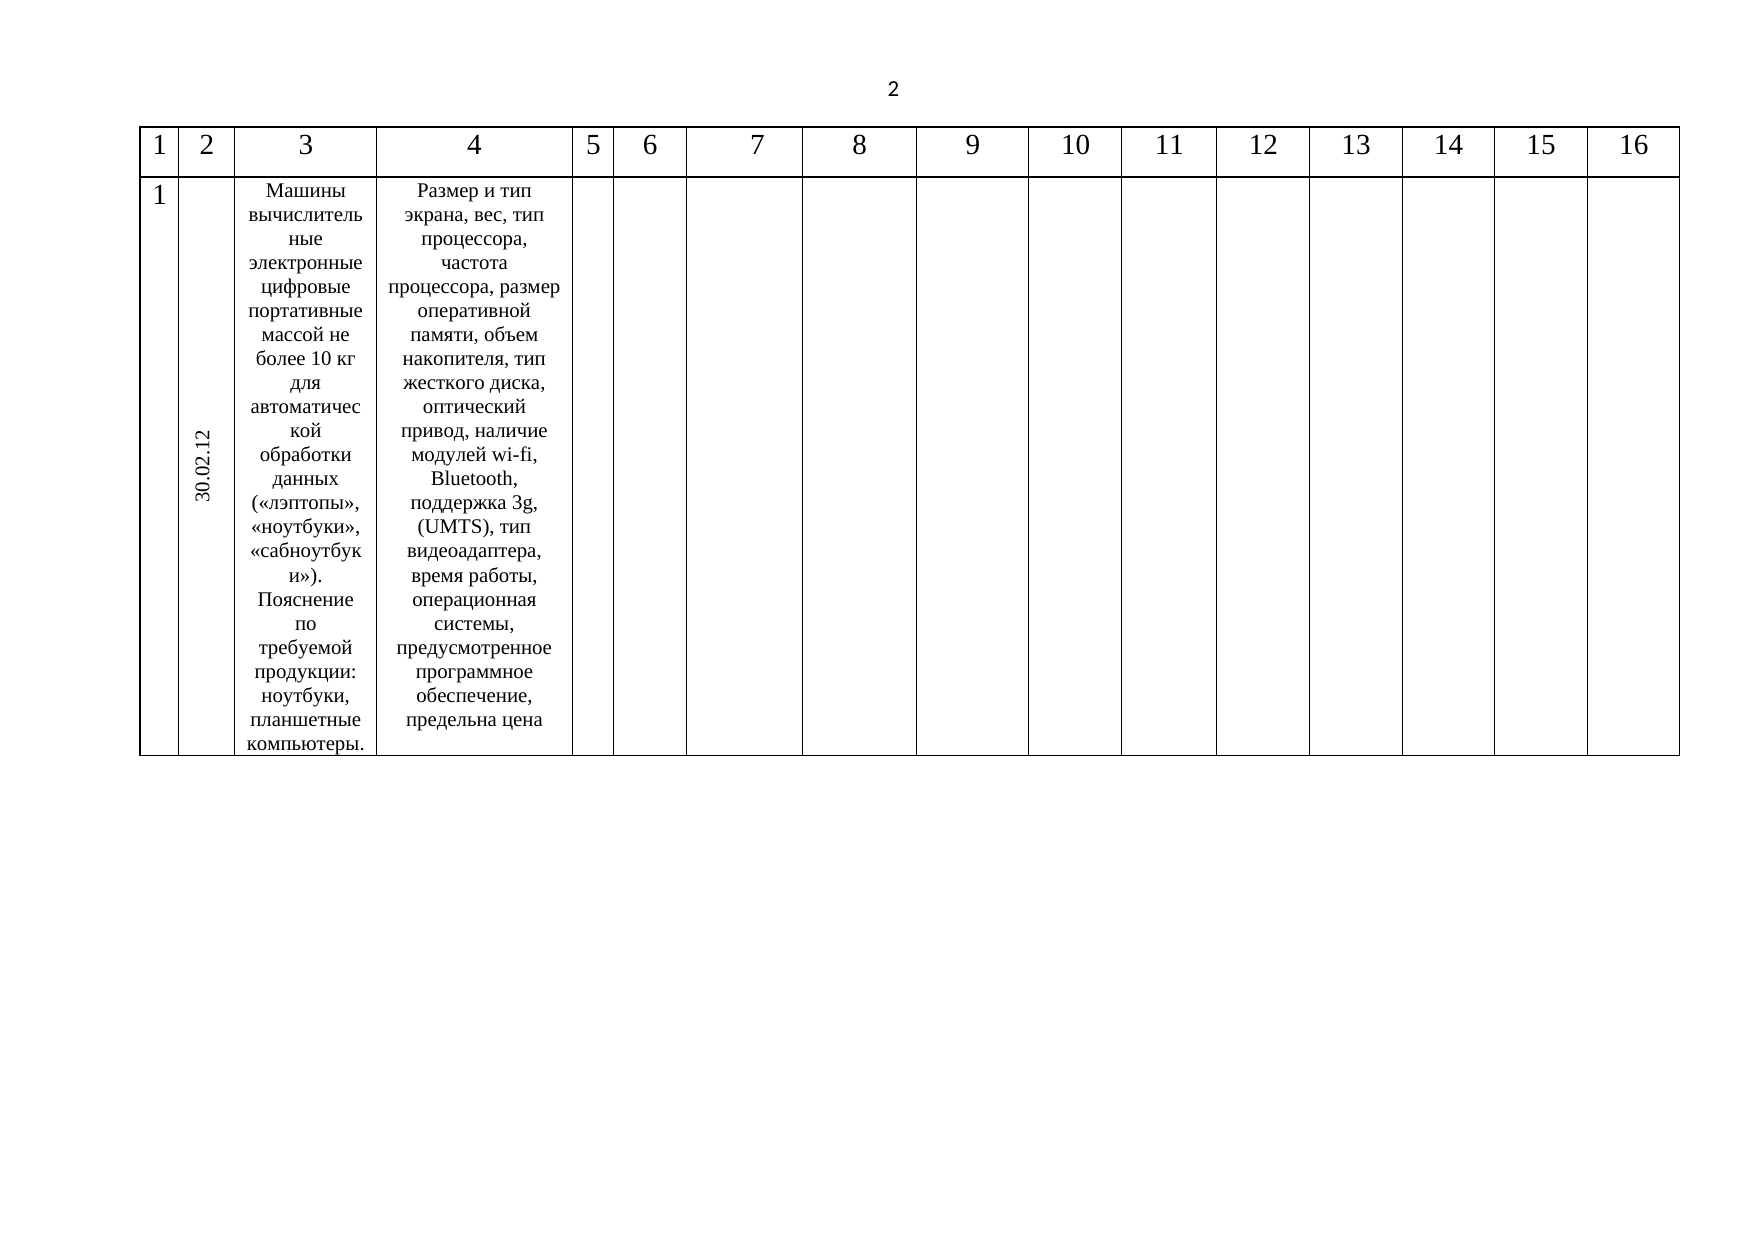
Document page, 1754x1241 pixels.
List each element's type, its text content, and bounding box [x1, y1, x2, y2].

table_cell 3 [235, 128, 376, 176]
table_cell 15 [1495, 128, 1587, 176]
table_cell [687, 178, 802, 755]
table_cell [1217, 178, 1309, 755]
table_cell 12 [1217, 128, 1309, 176]
table_cell 30.02.12 [179, 178, 234, 755]
table_cell [1495, 178, 1587, 755]
table_cell [573, 178, 613, 755]
table_cell [1310, 178, 1402, 755]
table_cell 14 [1403, 128, 1494, 176]
table_cell 11 [1122, 128, 1216, 176]
table_cell [917, 178, 1028, 755]
table_cell [614, 178, 686, 755]
table_cell 9 [917, 128, 1028, 176]
table_cell Размер и тип экрана, вес, тип процессора, частота процессора, размер оперативной памяти, объем накопителя, тип жесткого диска, оптический привод, наличие модулей wi-fi, Bluetooth, поддержка 3g, (UMTS), тип видеоадаптера, время работы, операционная системы, предусмотренное программное обеспечение, предельна цена [377, 178, 572, 755]
table_cell Машины вычислительные электронные цифровые портативные массой не более для автоматической обработки данных («лэптопы», «ноутбуки», «сабноутбуки»). Пояснение по требуемой продукции: ноутбуки, планшетные компьютеры. [235, 178, 376, 755]
table_cell 5 [573, 128, 613, 176]
table_cell 16 [1588, 128, 1679, 176]
table_cell 1 [141, 178, 178, 755]
table_cell [803, 178, 916, 755]
table_cell 8 [803, 128, 916, 176]
table_cell [1403, 178, 1494, 755]
table_cell 6 [614, 128, 686, 176]
table_cell 13 [1310, 128, 1402, 176]
table_cell 4 [377, 128, 572, 176]
table_cell [1029, 178, 1121, 755]
table_cell 1 [141, 128, 178, 176]
table_cell 2 [179, 128, 234, 176]
table_cell [1122, 178, 1216, 755]
table_cell 10 [1029, 128, 1121, 176]
table_cell [1588, 178, 1679, 755]
table_cell 7 [687, 128, 802, 176]
